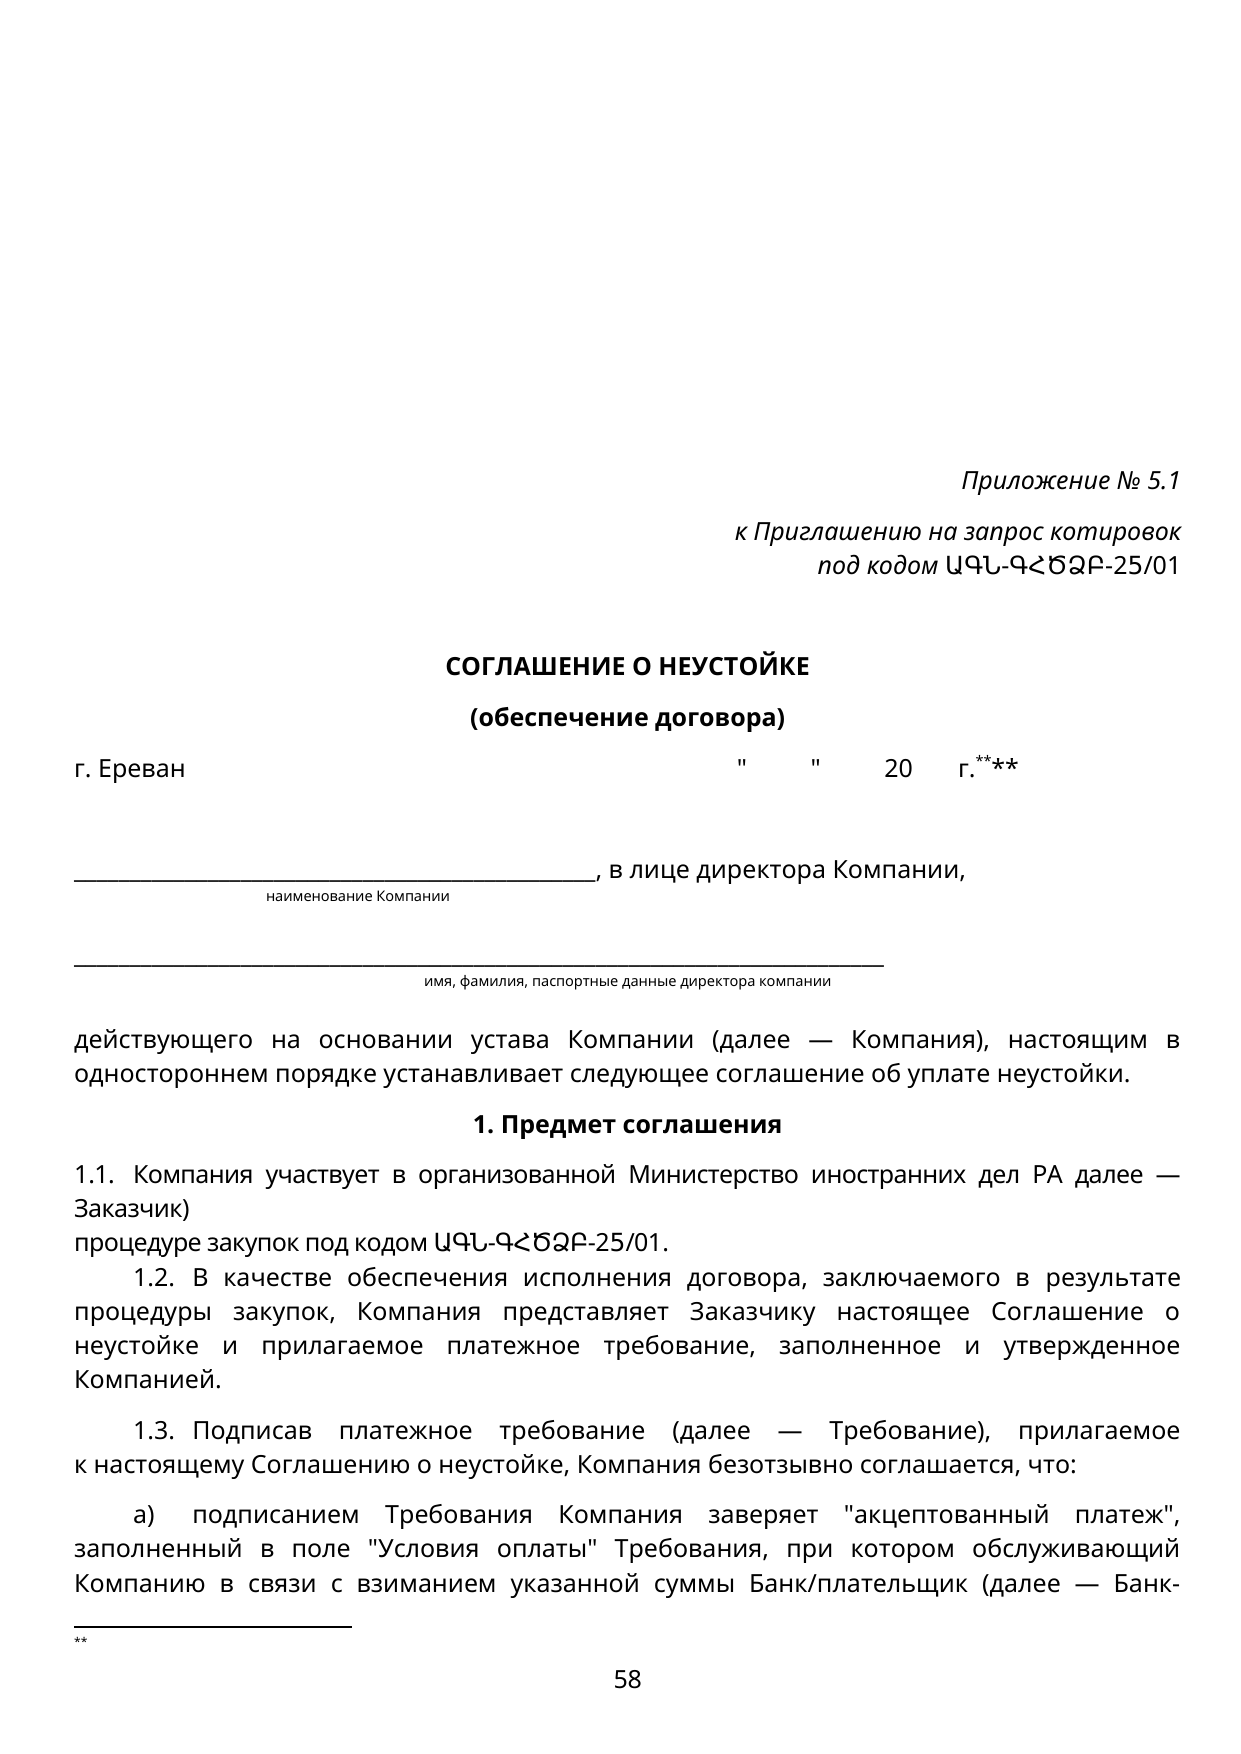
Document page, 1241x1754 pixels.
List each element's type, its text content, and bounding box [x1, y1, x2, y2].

text процедуре закупок под кодом ԱԳՆ-ԳՀԾՁԲ-25/01. [74, 1225, 1181, 1259]
text 1.1. Компания участвует в организованной Министерство иностранних дел РА далее — Заказчик) [74, 1157, 1181, 1225]
text к Приглашению на запрос котировок под кодом ԱԳՆ-ԳՀԾՁԲ-25/01 [74, 513, 1181, 582]
text Приложение № 5.1 [74, 463, 1181, 497]
text 1. Предмет соглашения [74, 1106, 1181, 1140]
text действующего на основании устава Компании (далее — Компания), настоящим в одностороннем порядке устанавливает следующее соглашение об уплате неустойки. [74, 1021, 1181, 1089]
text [74, 1497, 1181, 1599]
text _________________________________________________________________________ [74, 937, 1181, 971]
text (обеспечение договора) [74, 700, 1181, 734]
text _______________________________________________, в лице директора Компании, [74, 852, 1181, 886]
text наименование Компании [266, 886, 1181, 920]
text 1.3. Подписав платежное требование (далее — Требование), прилагаемое к настоящему Соглашению о неустойке, Компания безотзывно соглашается, что: [74, 1412, 1181, 1480]
text имя, фамилия, паспортные данные директора компании [74, 971, 1181, 1005]
text 1.2. В качестве обеспечения исполнения договора, заключаемого в результате процедуры закупок, Компания представляет Заказчику настоящее Соглашение о неустойке и прилагаемое платежное требование, заполненное и утвержденное Компанией. [74, 1259, 1181, 1396]
table_header " " 20 г.** [561, 750, 1030, 801]
text СОГЛАШЕНИЕ О НЕУСТОЙКЕ [74, 649, 1181, 683]
table_header г. Ереван [63, 750, 561, 801]
